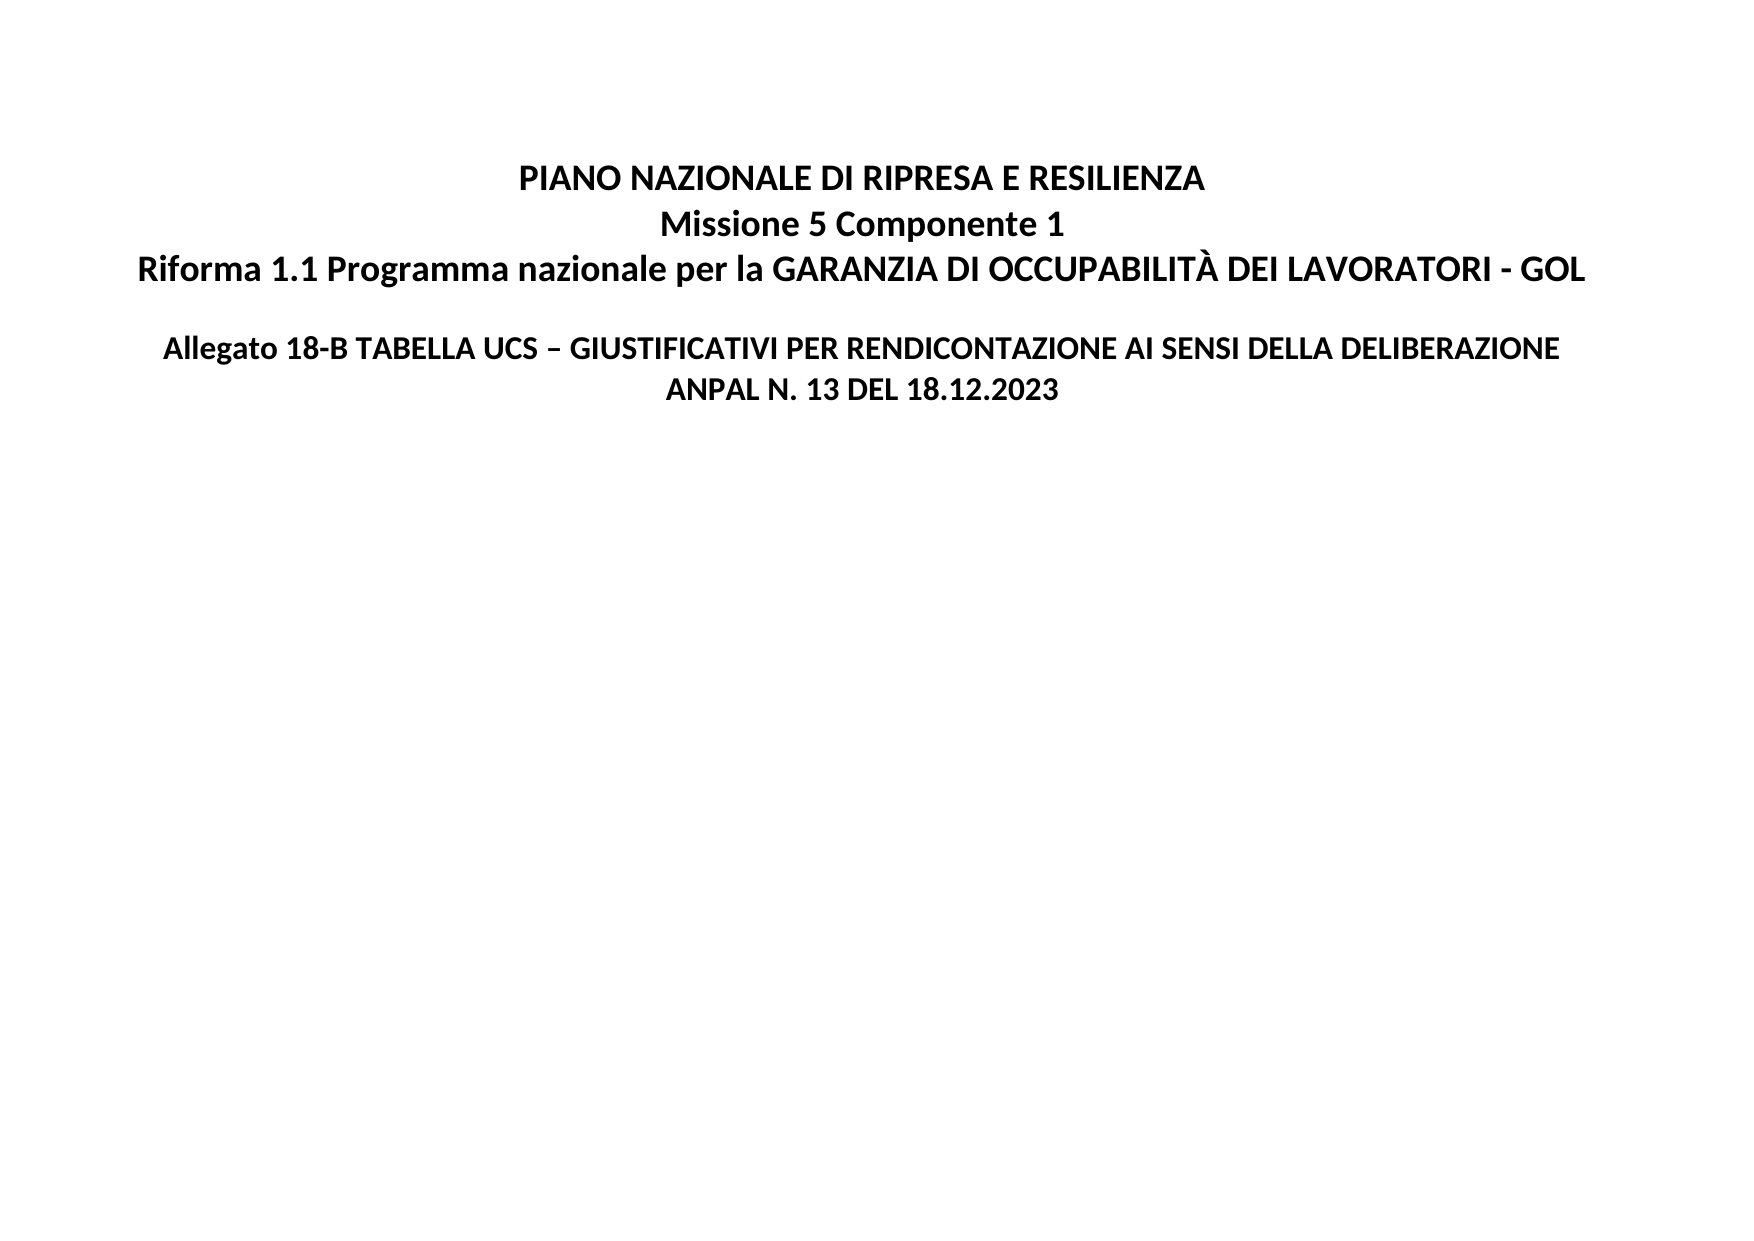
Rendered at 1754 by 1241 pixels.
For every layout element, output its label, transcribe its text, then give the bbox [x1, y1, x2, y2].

text Riforma 1.1 Programma nazionale per la GARANZIA DI OCCUPABILITÀ DEI LAVORATORI - GOL [118, 245, 1606, 291]
text PIANO NAZIONALE DI RIPRESA E RESILIENZA [118, 154, 1606, 199]
text Missione 5 Componente 1 [118, 199, 1606, 245]
text Allegato 18-B TABELLA UCS – GIUSTIFICATIVI PER RENDICONTAZIONE AI SENSI DELLA DELIBERAZIONE ANPAL N. 13 DEL 18.12.2023 [118, 327, 1606, 408]
